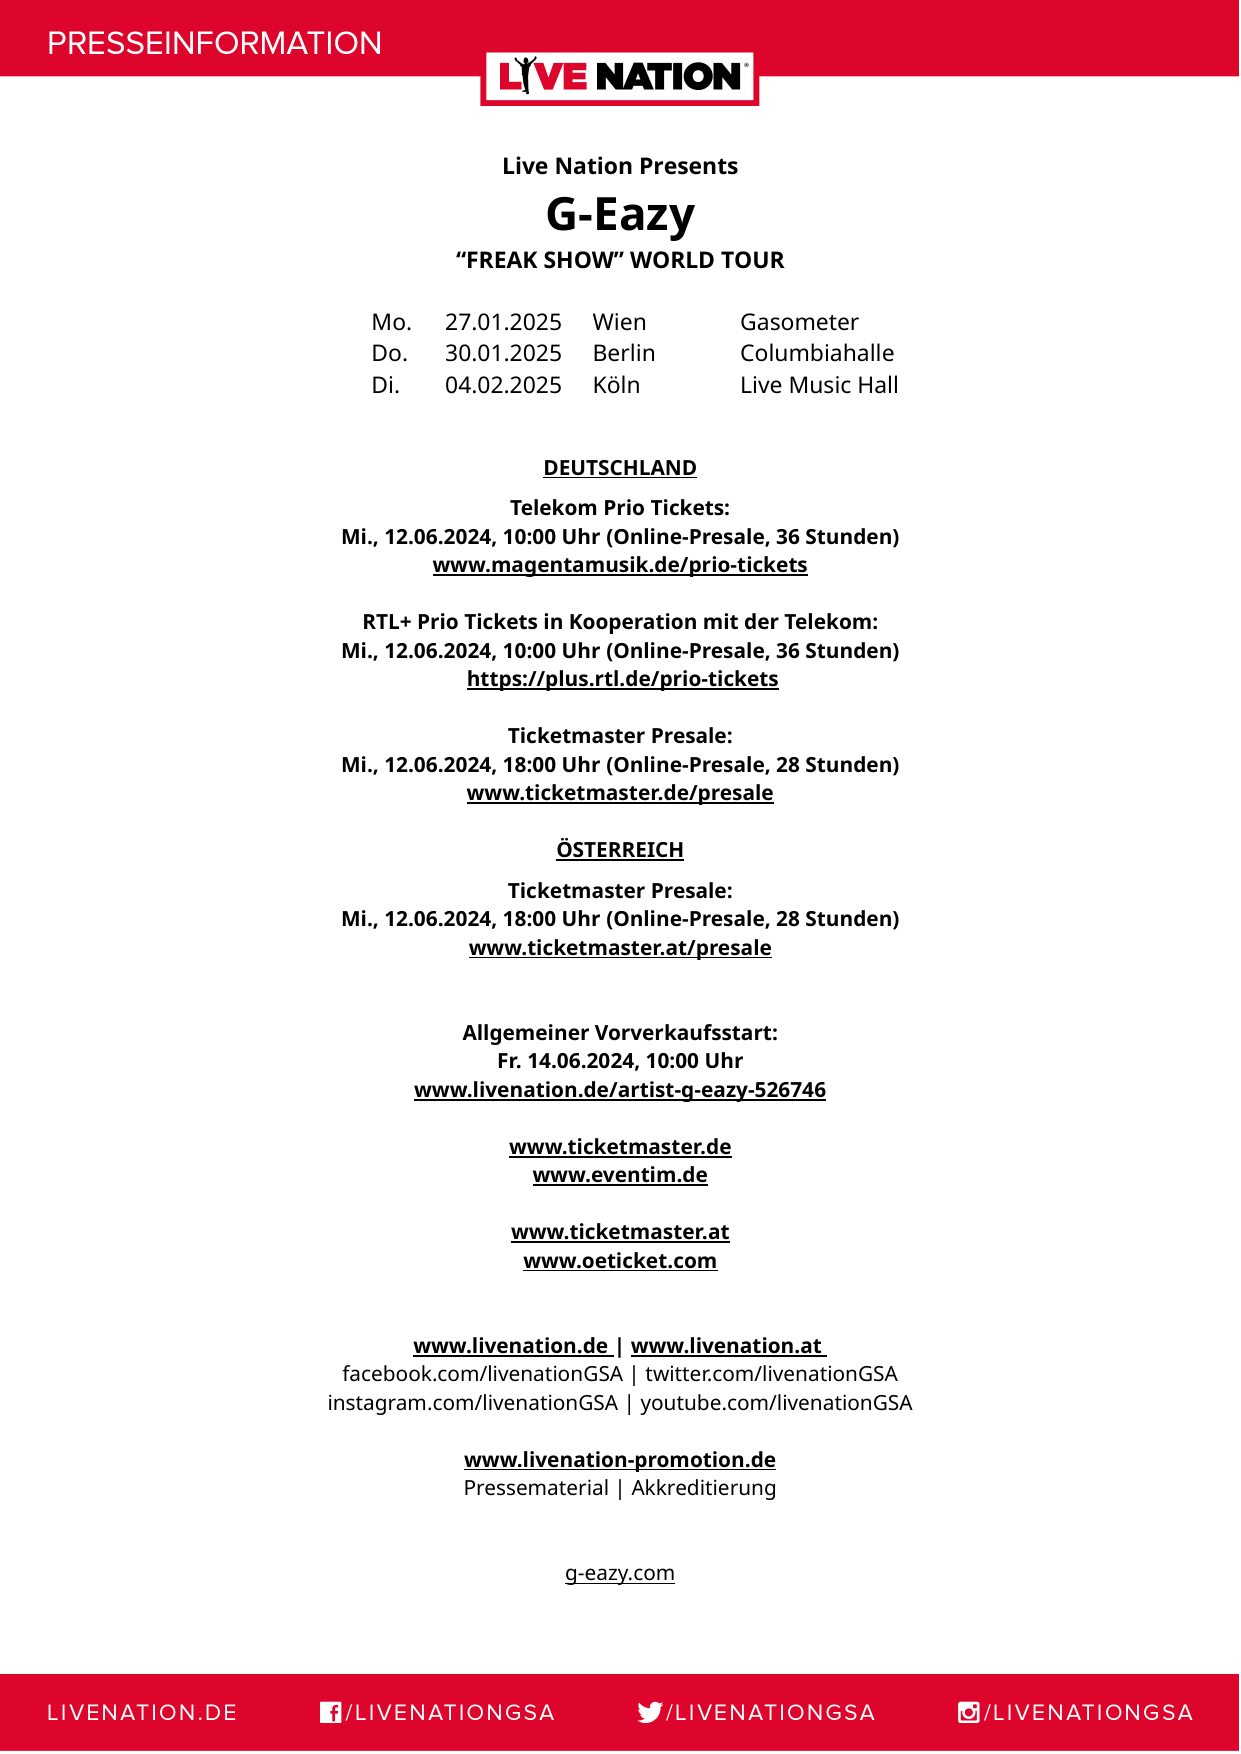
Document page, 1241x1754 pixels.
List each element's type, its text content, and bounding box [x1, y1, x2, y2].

text www.livenation-promotion.de [150, 1445, 1090, 1473]
text www.livenation.de | www.livenation.at facebook.com/livenationGSA | twitter.com/livenationGSA [150, 1331, 1090, 1388]
subtitle Telekom Prio Tickets: [150, 493, 1090, 522]
text www.ticketmaster.de www.eventim.de [150, 1132, 1090, 1189]
subtitle Ticketmaster Presale: [150, 876, 1090, 904]
text ÖSTERREICH [150, 835, 1090, 863]
subtitle www.ticketmaster.de/presale [150, 778, 1090, 807]
text www.magentamusik.de/prio-tickets [150, 550, 1090, 579]
picture [0, 1674, 1239, 1751]
text g-eazy.com [150, 1558, 1090, 1587]
text Live Nation Presents [150, 150, 1090, 181]
text Mi., 12.06.2024, 10:00 Uhr (Online-Presale, 36 Stunden) https://plus.rtl.de/prio-tickets [150, 636, 1090, 693]
text Di. 04.02.2025 Köln Live Music Hall [297, 369, 1090, 400]
list Mi., 12.06.2024, 18:00 Uhr (Online-Presale, 28 Stunden) [150, 904, 1090, 933]
subtitle www.ticketmaster.at/presale [150, 933, 1090, 961]
text www.oeticket.com [150, 1246, 1090, 1274]
text instagram.com/livenationGSA | youtube.com/livenationGSA [150, 1388, 1090, 1416]
subtitle Allgemeiner Vorverkaufsstart: [150, 1018, 1090, 1047]
text www.livenation.de/artist-g-eazy-526746 [150, 1075, 1090, 1103]
text Ticketmaster Presale: [150, 721, 1090, 750]
text Mi., 12.06.2024, 18:00 Uhr (Online-Presale, 28 Stunden) [150, 750, 1090, 778]
text Mo. 27.01.2025 Wien Gasometer [297, 306, 1090, 337]
text G-Eazy [150, 181, 1090, 244]
text Do. 30.01.2025 Berlin Columbiahalle [297, 337, 1090, 369]
subtitle RTL+ Prio Tickets in Kooperation mit der Telekom: [150, 607, 1090, 636]
text Pressematerial | Akkreditierung [150, 1473, 1090, 1502]
picture [0, 0, 1239, 106]
text Mi., 12.06.2024, 10:00 Uhr (Online-Presale, 36 Stunden) [150, 522, 1090, 550]
text DEUTSCHLAND [150, 453, 1090, 481]
text “FREAK SHOW” WORLD TOUR [150, 244, 1090, 275]
text www.ticketmaster.at [150, 1217, 1090, 1246]
text Fr. 14.06.2024, 10:00 Uhr [150, 1047, 1090, 1075]
